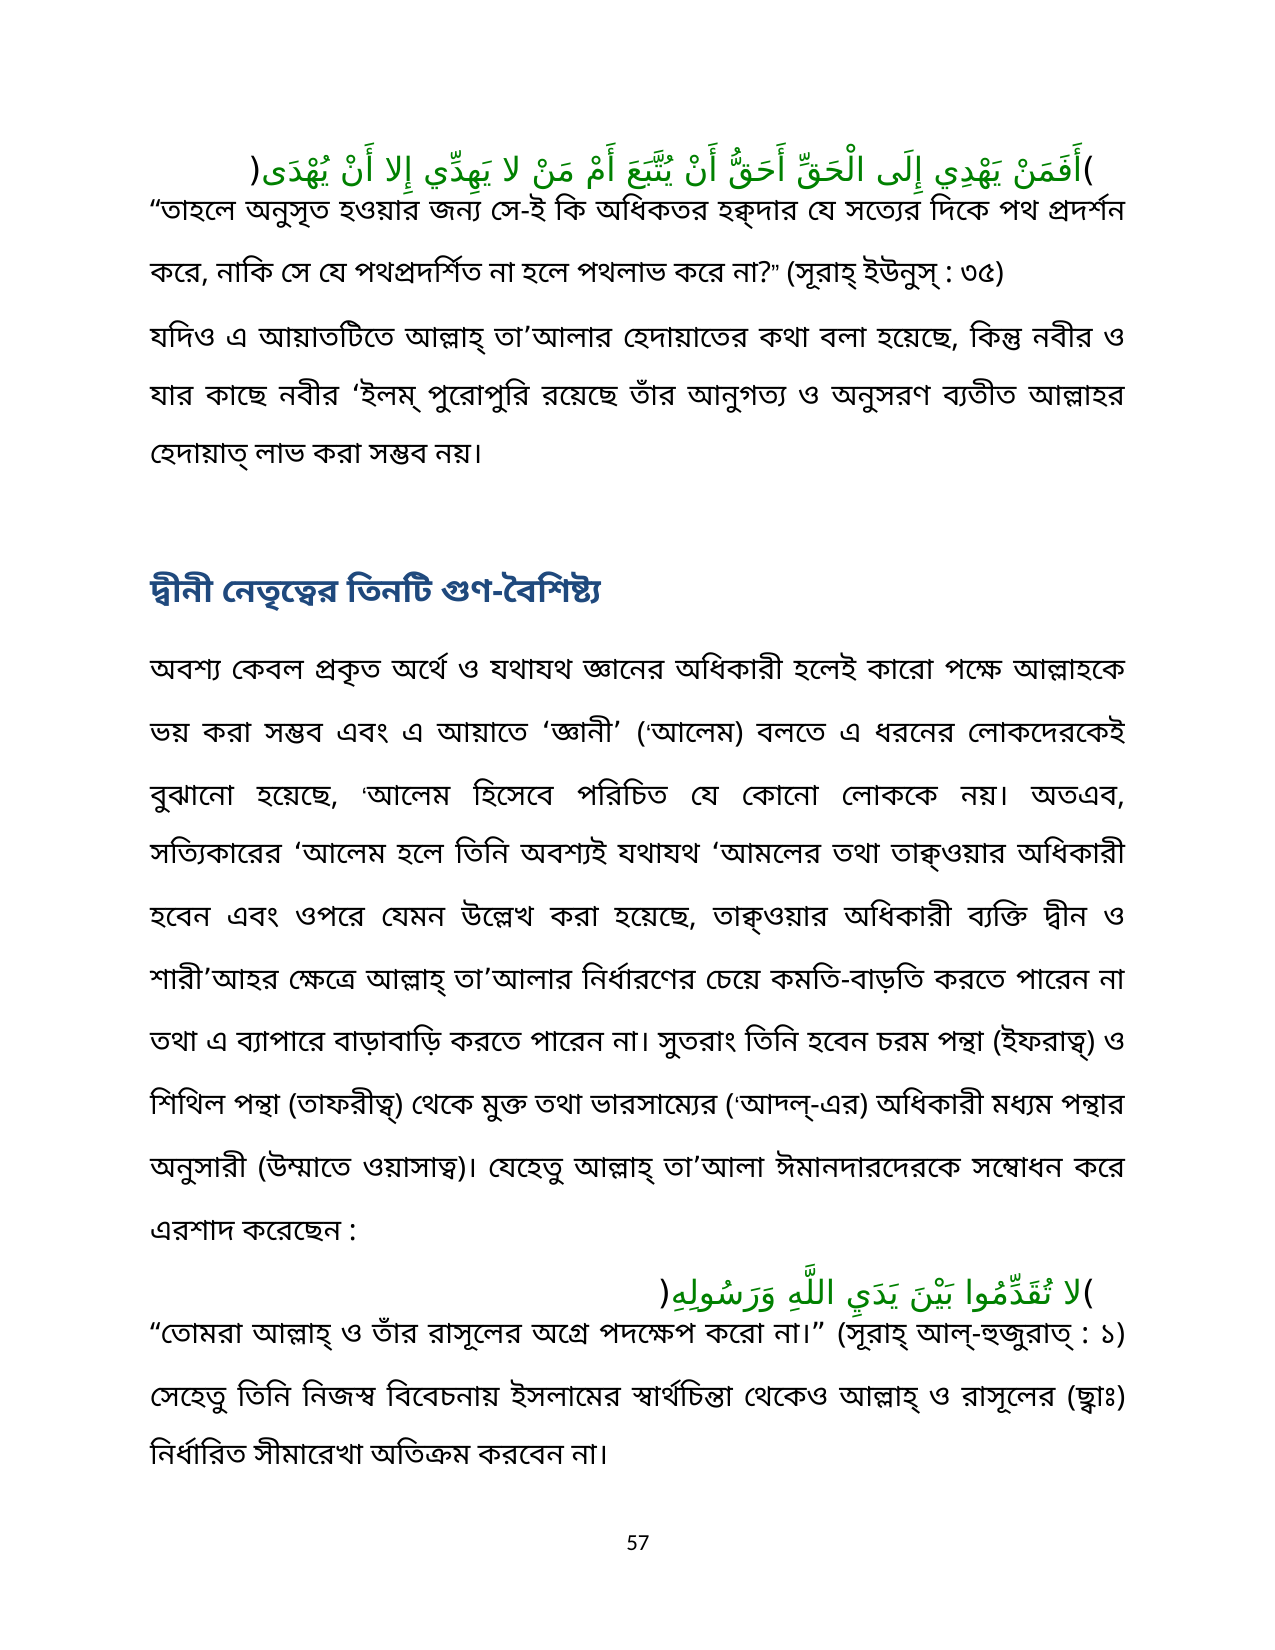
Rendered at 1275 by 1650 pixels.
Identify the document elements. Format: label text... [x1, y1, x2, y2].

subtitle দ্বীনী নেতৃত্বের তিনটি গুণ-বৈশিষ্ট্য [150, 567, 1125, 616]
text “তোমরা আল্লাহ্ ও তাঁর রাসূলের অগ্রে পদক্ষেপ করো না।” (সূরাহ্ আল্-হুজুরাত্ : ১) সেহেতু তিনি নিজস্ব বিবেচনায় ইসলামের স্বার্থচিন্তা থেকেও আল্লাহ্ ও রাসূলের (ছ্বাঃ) নির্ধারিত সীমারেখা অতিক্রম করবেন না। [150, 1312, 1125, 1476]
text যদিও এ আয়াতটিতে আল্লাহ্ তা’আলার হেদায়াতের কথা বলা হয়েছে, কিন্তু নবীর ও যার কাছে নবীর ‘ইলম্ পুরোপুরি রয়েছে তাঁর আনুগত্য ও অনুসরণ ব্যতীত আল্লাহর হেদায়াত্ লাভ করা সম্ভব নয়। [150, 316, 1125, 475]
text অবশ্য কেবল প্রকৃত অর্থে ও যথাযথ জ্ঞানের অধিকারী হলেই কারো পক্ষে আল্লাহকে ভয় করা সম্ভব এবং এ আয়াতে ‘জ্ঞানী’ (‘আলেম) বলতে এ ধরনের লোকদেরকেই বুঝানো হয়েছে, ‘আলেম হিসেবে পরিচিত যে কোনো লোককে নয়। অতএব, সত্যিকারের ‘আলেম হলে তিনি অবশ্যই যথাযথ ‘আমলের তথা তাক্ব্ওয়ার অধিকারী হবেন এবং ওপরে যেমন উল্লেখ করা হয়েছে, তাক্ব্ওয়ার অধিকারী ব্যক্তি দ্বীন ও শারী’আহর ক্ষেত্রে আল্লাহ্ তা’আলার নির্ধারণের চেয়ে কমতি-বাড়তি করতে পারেন না তথা এ ব্যাপারে বাড়াবাড়ি করতে পারেন না। সুতরাং তিনি হবেন চরম পন্থা (ইফরাত্ব্) ও শিথিল পন্থা (তাফরীত্ব্) থেকে মুক্ত তথা ভারসাম্যের (‘আদ্ল্-এর) অধিকারী মধ্যম পন্থার অনুসারী (উম্মাতে ওয়াসাত্ব)। যেহেতু আল্লাহ্ তা’আলা ঈমানদারদেরকে সম্বোধন করে এরশাদ করেছেন : [150, 653, 1125, 1252]
text )لا تُقَدِّمُوا بَيْنَ يَدَيِ اللَّهِ وَرَسُولِهِ( [150, 1274, 1125, 1312]
text )أَفَمَنْ يَهْدِي إِلَى الْحَقِّ أَحَقُّ أَنْ يُتَّبَعَ أَمْ مَنْ لا يَهِدِّي إِلا أَنْ يُهْدَى( [150, 150, 1125, 189]
text “তাহলে অনুসৃত হওয়ার জন্য সে-ই কি অধিকতর হক্ব্দার যে সত্যের দিকে পথ প্রদর্শন করে, নাকি সে যে পথপ্রদর্শিত না হলে পথলাভ করে না?” (সূরাহ্ ইউনুস্ : ৩৫) [150, 189, 1125, 295]
